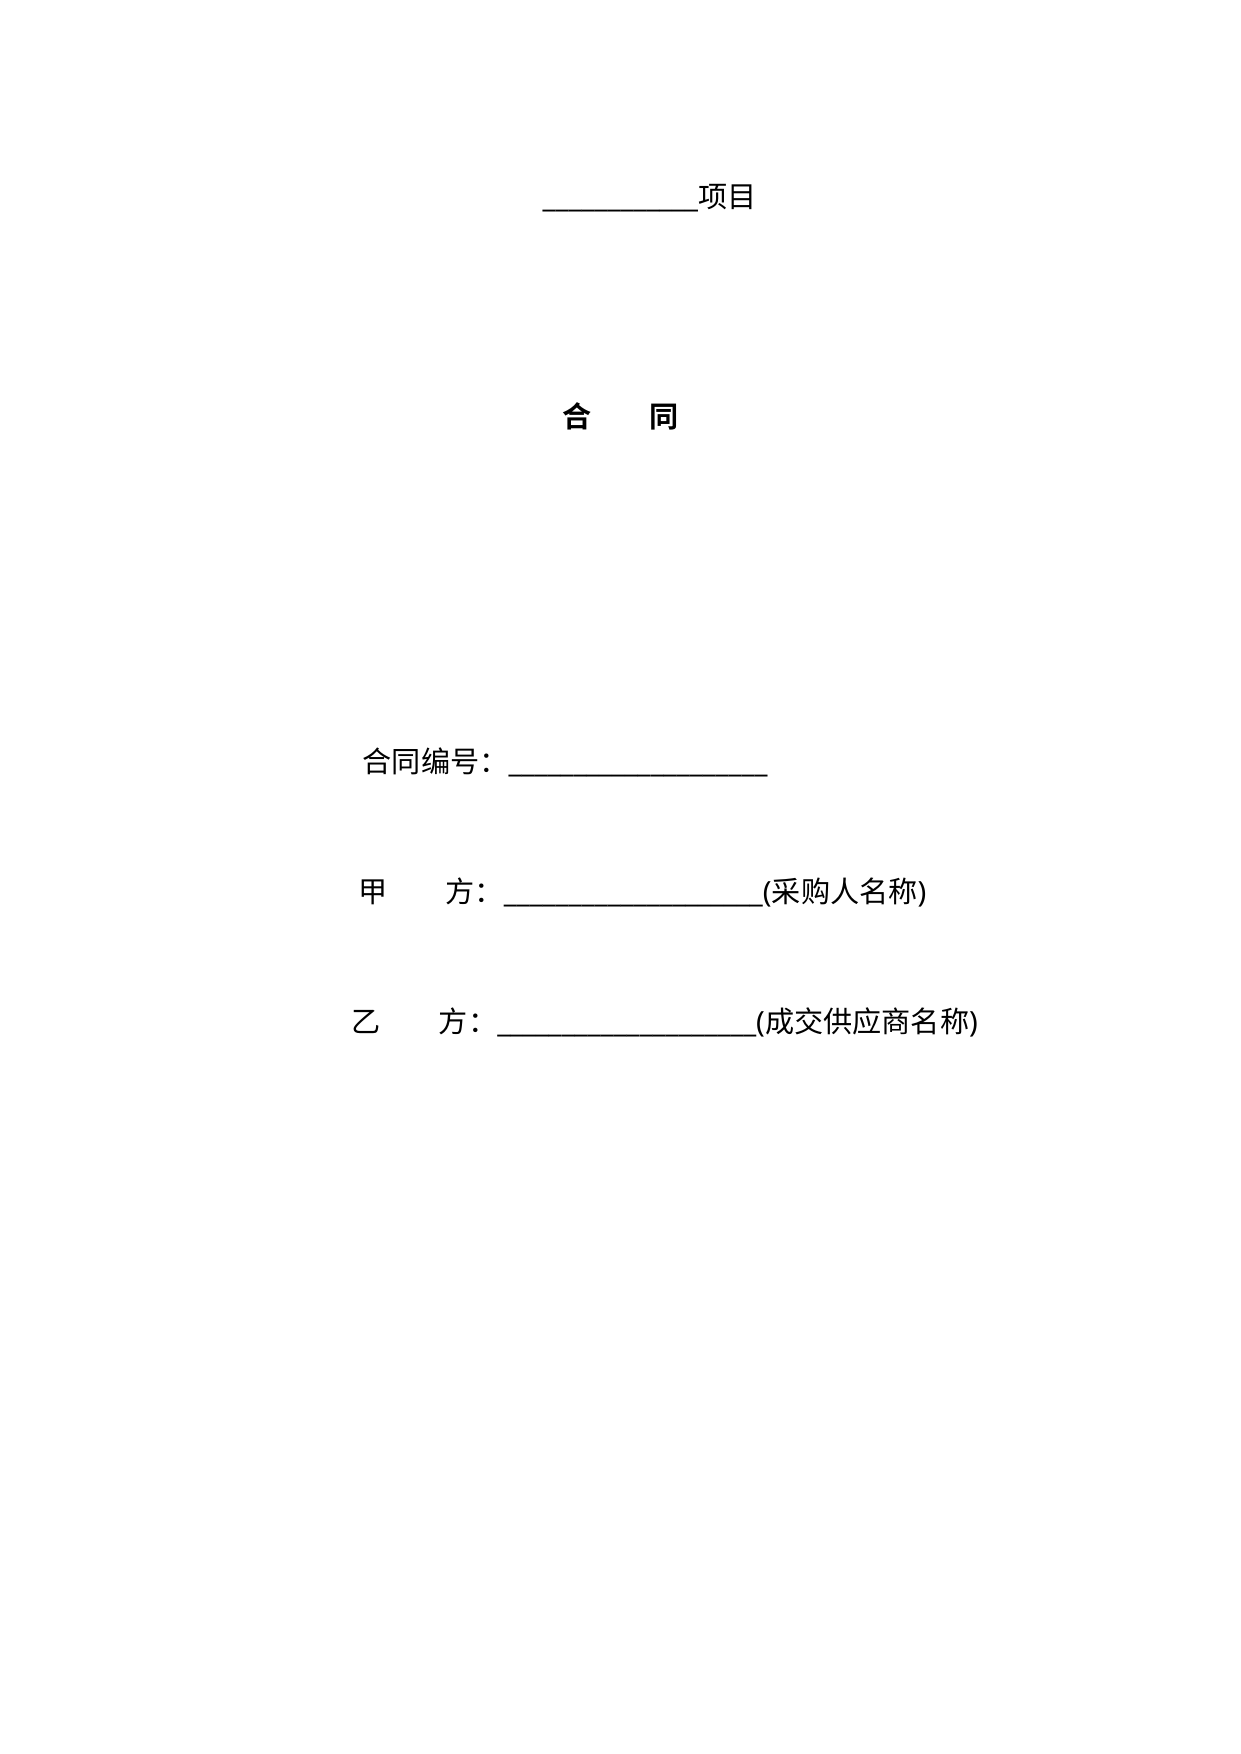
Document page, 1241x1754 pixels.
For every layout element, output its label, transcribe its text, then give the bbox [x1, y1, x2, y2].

text 甲 方：____________________(采购人名称) [187, 857, 1053, 922]
text 乙 方：____________________(成交供应商名称) [187, 987, 1053, 1052]
text 合同编号：____________________ [187, 727, 1053, 792]
subtitle 合 同 [187, 382, 1053, 447]
text ____________项目 [187, 162, 1053, 227]
